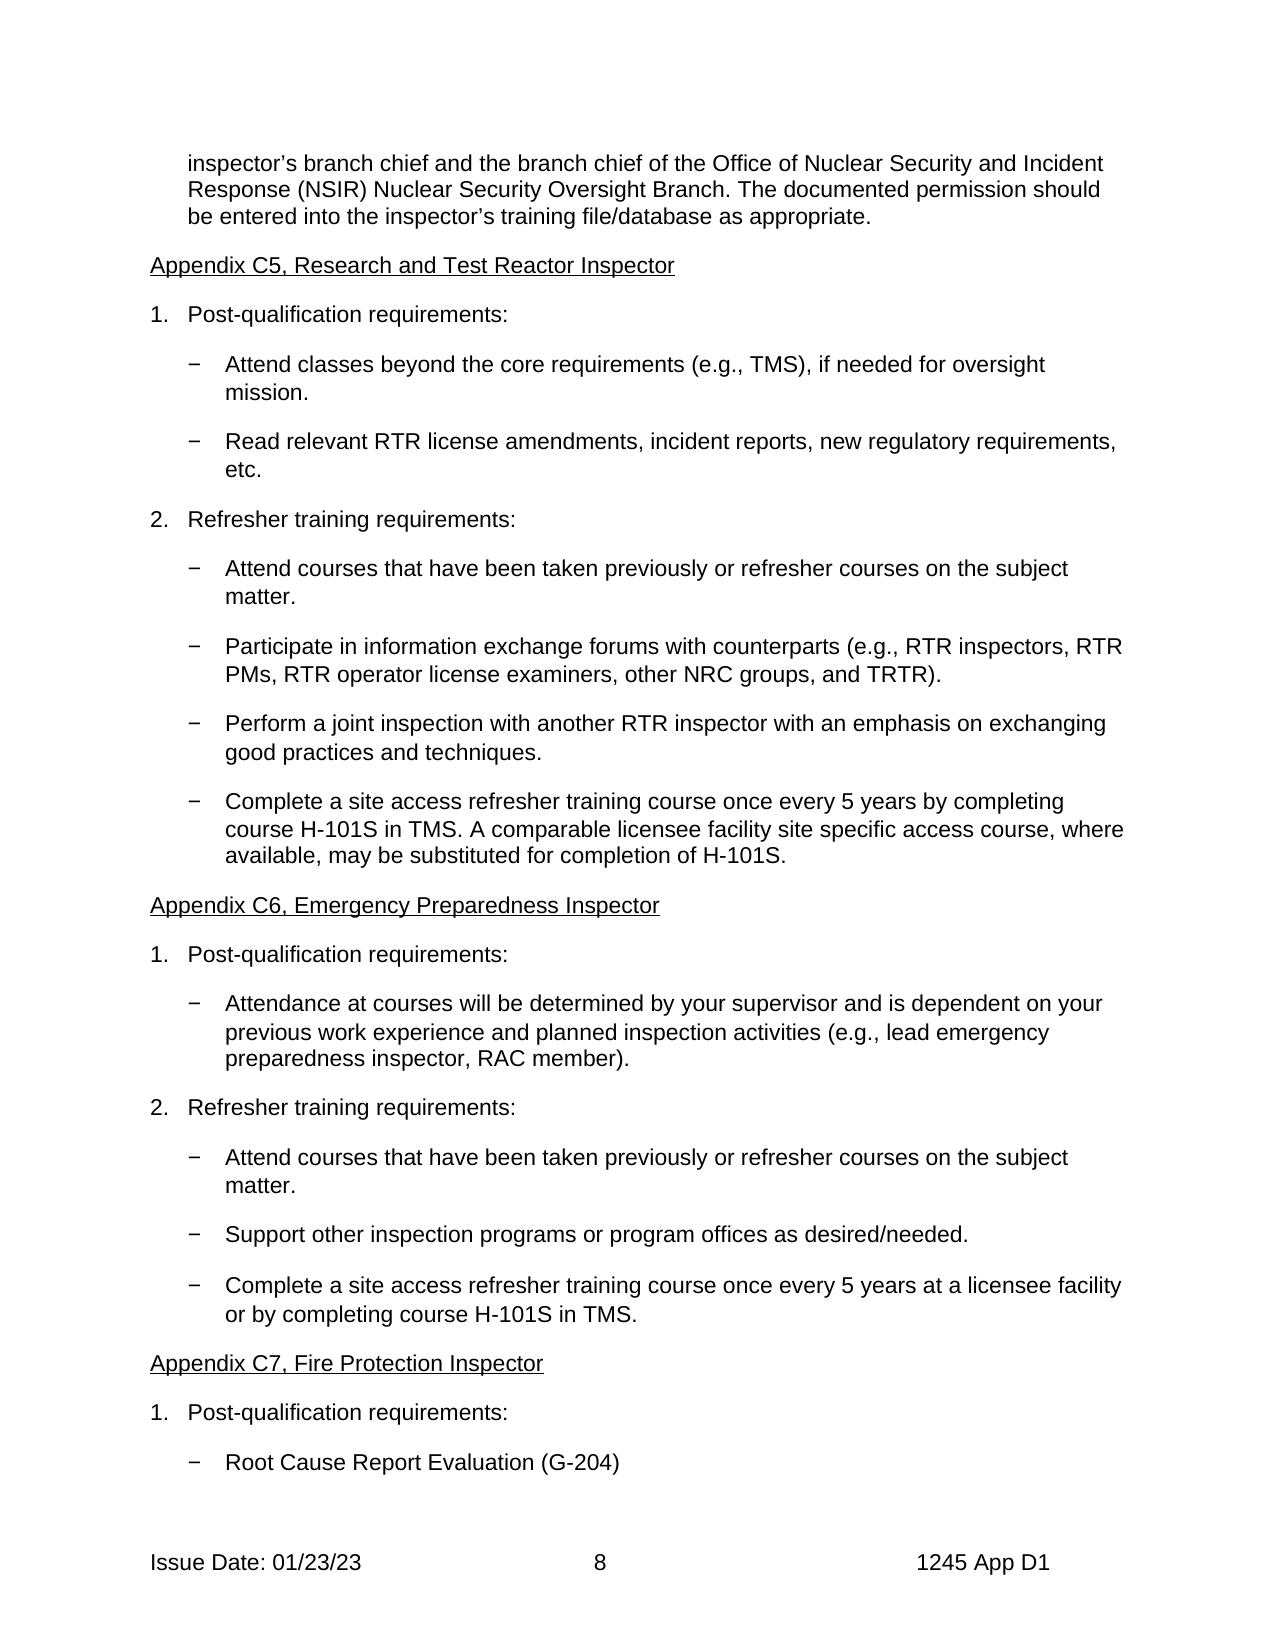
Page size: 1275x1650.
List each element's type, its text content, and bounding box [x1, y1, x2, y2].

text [187, 150, 1125, 229]
list Post-qualification requirements: [150, 301, 1125, 328]
list Post-qualification requirements: [150, 1399, 1125, 1426]
list Root Cause Report Evaluation (G-204) [187, 1448, 1125, 1477]
subtitle Appendix C7, Fire Protection Inspector [150, 1350, 1125, 1376]
subtitle Appendix C5, Research and Test Reactor Inspector [150, 252, 1125, 278]
list Participate in information exchange forums with counterparts (e.g., RTR inspectors, RTR PMs, RTR operator license examiners, other NRC groups, and TRTR). [187, 633, 1125, 687]
list Support other inspection programs or program offices as desired/needed. [187, 1221, 1125, 1249]
list Post-qualification requirements: [150, 941, 1125, 967]
list Attend courses that have been taken previously or refresher courses on the subject matter. [187, 1143, 1125, 1198]
list Perform a joint inspection with another RTR inspector with an emphasis on exchanging good practices and techniques. [187, 710, 1125, 765]
list Complete a site access refresher training course once every 5 years by completing course H-101S in TMS. A comparable licensee facility site specific access course, where available, may be substituted for completion of H-101S. [187, 788, 1125, 869]
list Refresher training requirements: [150, 506, 1125, 532]
list Attend classes beyond the core requirements (e.g., TMS), if needed for oversight mission. [187, 351, 1125, 405]
list Read relevant RTR license amendments, incident reports, new regulatory requirements, etc. [187, 428, 1125, 483]
list Attendance at courses will be determined by your supervisor and is dependent on your previous work experience and planned inspection activities (e.g., lead emergency preparedness inspector, RAC member). [187, 990, 1125, 1071]
list Complete a site access refresher training course once every 5 years at a licensee facility or by completing course H-101S in TMS. [187, 1272, 1125, 1327]
list Refresher training requirements: [150, 1094, 1125, 1121]
list Attend courses that have been taken previously or refresher courses on the subject matter. [187, 555, 1125, 610]
subtitle Appendix C6, Emergency Preparedness Inspector [150, 892, 1125, 918]
